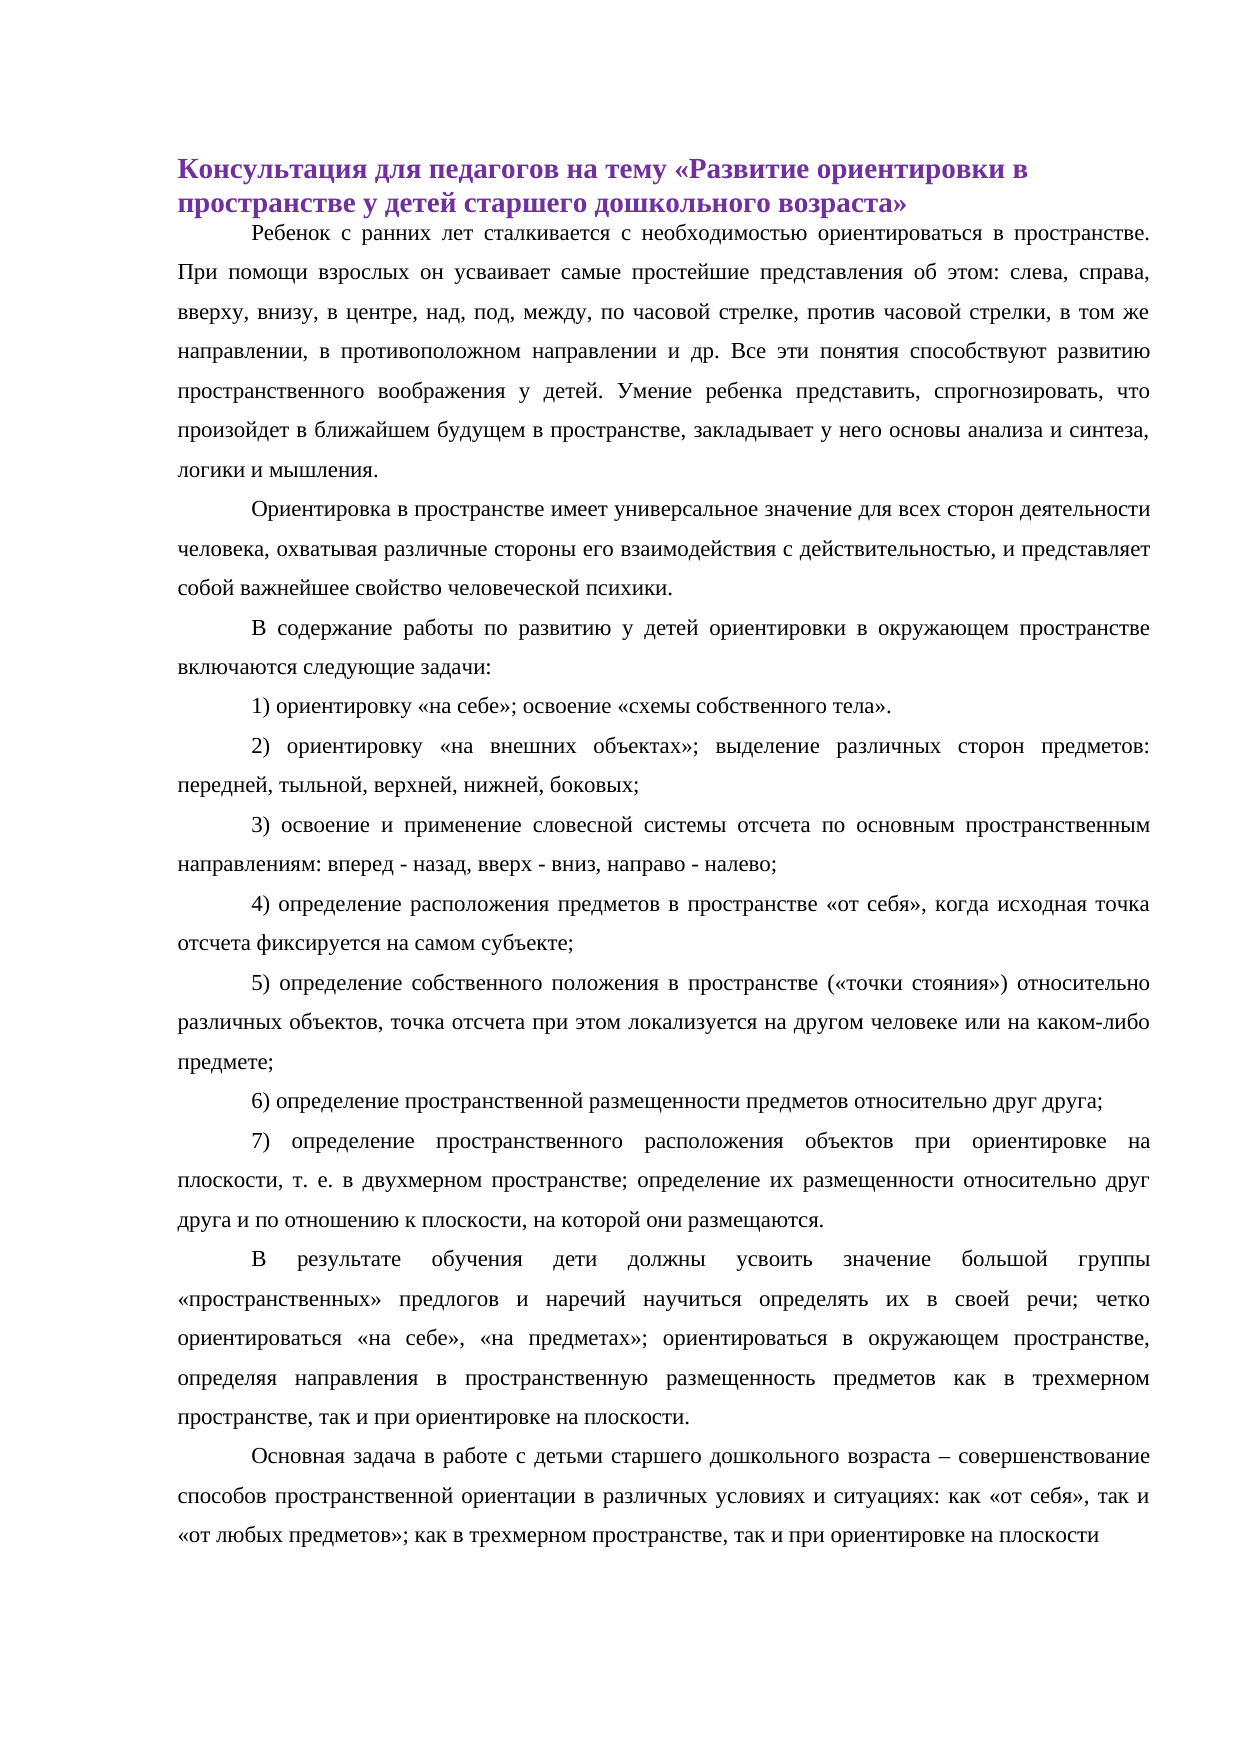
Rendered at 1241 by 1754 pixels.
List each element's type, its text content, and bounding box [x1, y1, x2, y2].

text Ориентировка в пространстве имеет универсальное значение для всех сторон деятельности человека, охватывая различные стороны его взаимодействия с действительностью, и представляет собой важнейшее свойство человеческой психики. [177, 495, 1152, 600]
text 6) определение пространственной размещенности предметов относительно друг друга; [177, 1087, 1152, 1114]
text 2) ориентировку «на внешних объектах»; выделение различных сторон предметов: передней, тыльной, верхней, нижней, боковых; [177, 732, 1152, 798]
text Основная задача в работе с детьми старшего дошкольного возраста – совершенствование способов пространственной ориентации в различных условиях и ситуациях: как «от себя», так и «от любых предметов»; как в трехмерном пространстве, так и при ориентировке на плоскости [177, 1443, 1152, 1548]
text Ребенок с ранних лет сталкивается с необходимостью ориентироваться в пространстве. При помощи взрослых он усваивает самые простейшие представления об этом: слева, справа, вверху, внизу, в центре, над, под, между, по часовой стрелке, против часовой стрелки, в том же направлении, в противоположном направлении и др. Все эти понятия способствуют развитию пространственного воображения у детей. Умение ребенка представить, спрогнозировать, что произойдет в ближайшем будущем в пространстве, закладывает у него основы анализа и синтеза, логики и мышления. [177, 219, 1152, 482]
text 5) определение собственного положения в пространстве («точки стояния») относительно различных объектов, точка отсчета при этом локализуется на другом человеке или на каком-либо предмете; [177, 969, 1152, 1074]
text В результате обучения дети должны усвоить значение большой группы «пространственных» предлогов и наречий научиться определять их в своей речи; четко ориентироваться «на себе», «на предметах»; ориентироваться в окружающем пространстве, определяя направления в пространственную размещенность предметов как в трехмерном пространстве, так и при ориентировке на плоскости. [177, 1245, 1152, 1429]
text Консультация для педагогов на тему «Развитие ориентировки в пространстве у детей старшего дошкольного возраста» [177, 152, 1152, 219]
text 7) определение пространственного расположения объектов при ориентировке на плоскости, т. е. в двухмерном пространстве; определение их размещенности относительно друг друга и по отношению к плоскости, на которой они размещаются. [177, 1127, 1152, 1232]
text В содержание работы по развитию у детей ориентировки в окружающем пространстве включаются следующие задачи: [177, 613, 1152, 679]
text 3) освоение и применение словесной системы отсчета по основным пространственным направлениям: вперед - назад, вверх - вниз, направо - налево; [177, 811, 1152, 877]
text 1) ориентировку «на себе»; освоение «схемы собственного тела». [177, 692, 1152, 719]
text 4) определение расположения предметов в пространстве «от себя», когда исходная точка отсчета фиксируется на самом субъекте; [177, 890, 1152, 956]
